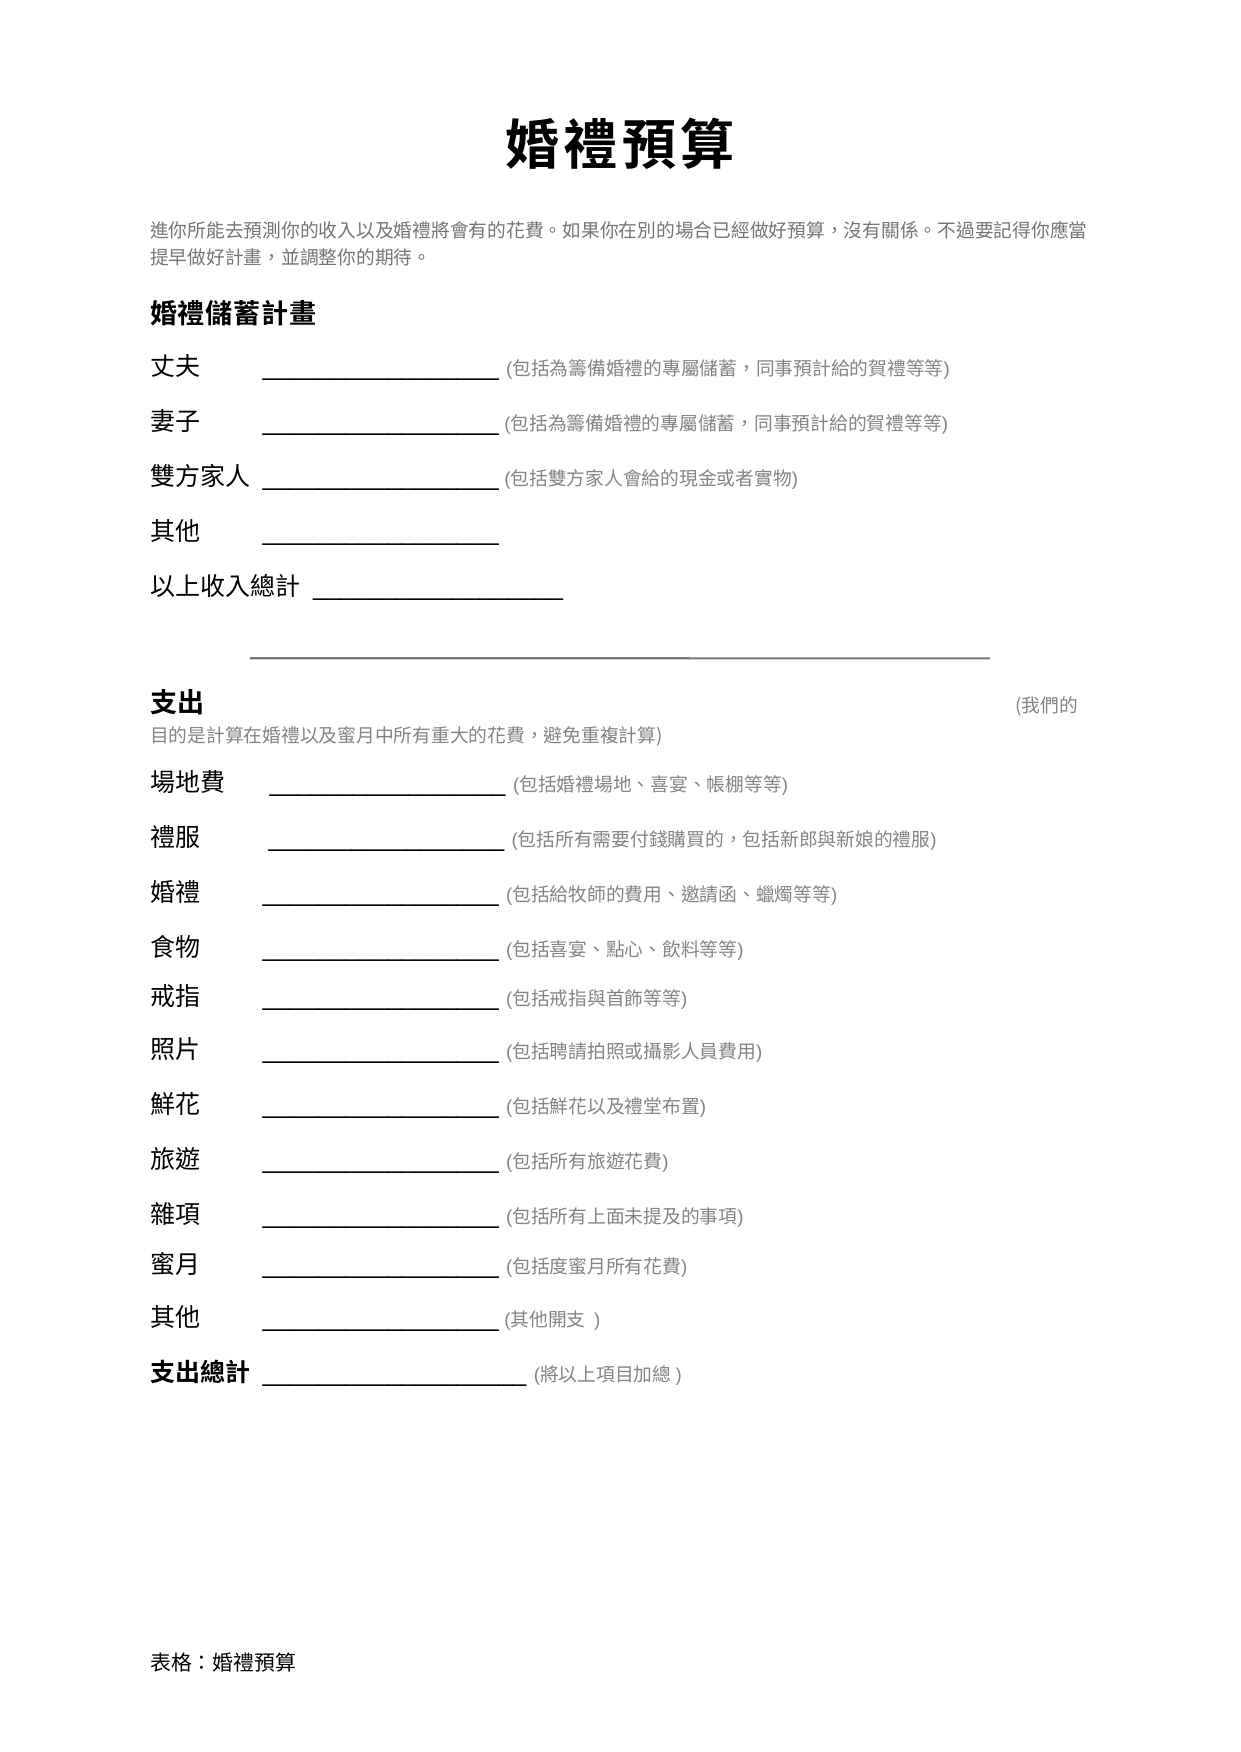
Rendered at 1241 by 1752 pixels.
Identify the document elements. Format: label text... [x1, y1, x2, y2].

text 場地費 _________________ (包括婚禮場地、喜宴、帳棚等等) [150, 762, 1090, 798]
text 其他 _________________ [150, 511, 1090, 548]
text 進你所能去預測你的收入以及婚禮將會有的花費。如果你在別的場合已經做好預算，沒有關係。不過要記得你應當提早做好計畫，並調整你的期待。 [150, 215, 1090, 269]
text 禮服 _________________ (包括所有需要付錢購買的，包括新郎與新娘的禮服) [150, 817, 1090, 853]
text 雙方家人 _________________ (包括雙方家人會給的現金或者實物) [150, 456, 1090, 493]
text 婚禮預算 [150, 101, 1090, 180]
text 婚禮 _________________ (包括給牧師的費用、邀請函、蠟燭等等) [150, 872, 1090, 908]
text 雜項 _________________ (包括所有上面未提及的事項) [150, 1195, 1090, 1231]
text 以上收入總計 __________________ [150, 566, 1090, 639]
text 支出總計 ___________________ (將以上項目加總 ) [150, 1352, 1090, 1389]
text 其他 _________________ (其他開支 ) [150, 1297, 1090, 1334]
text 照片 _________________ (包括聘請拍照或攝影人員費用) [150, 1030, 1090, 1066]
text 戒指 _________________ (包括戒指與首飾等等) [150, 982, 1090, 1011]
text 旅遊 _________________ (包括所有旅遊花費) [150, 1140, 1090, 1176]
subtitle 支出 (我們的目的是計算在婚禮以及蜜月中所有重大的花費，避免重複計算) [150, 681, 1090, 748]
text 鮮花 _________________ (包括鮮花以及禮堂布置) [150, 1085, 1090, 1121]
text 妻子 _________________ (包括為籌備婚禮的專屬儲蓄，同事預計給的賀禮等等) [150, 401, 1090, 438]
text 食物 _________________ (包括喜宴、點心、飲料等等) [150, 927, 1090, 963]
text 丈夫 _________________ (包括為籌備婚禮的專屬儲蓄，同事預計給的賀禮等等) [150, 346, 1090, 383]
subtitle 婚禮儲蓄計畫 [150, 292, 1090, 332]
text 蜜月 _________________ (包括度蜜月所有花費) [150, 1250, 1090, 1279]
